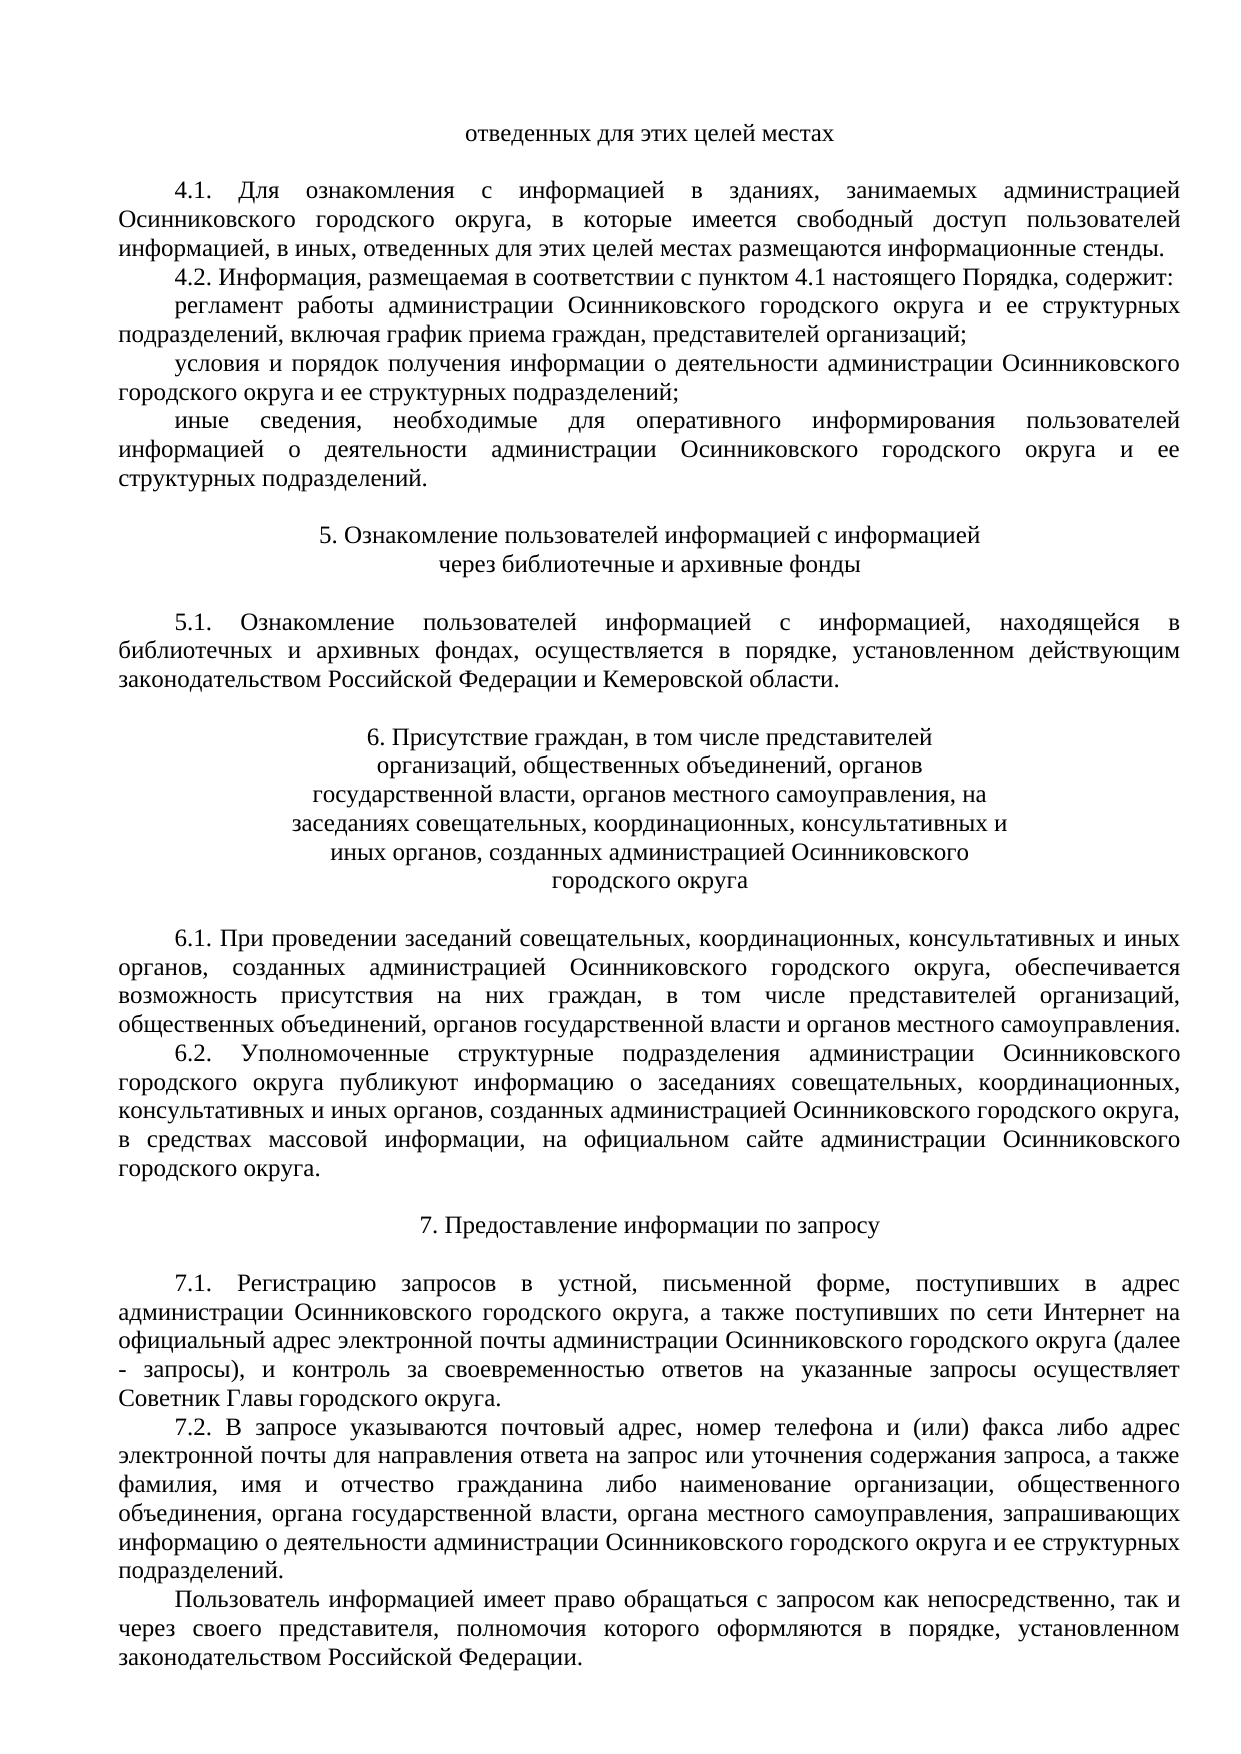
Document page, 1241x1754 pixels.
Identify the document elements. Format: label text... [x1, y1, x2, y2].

text 5.1. Ознакомление пользователей информацией с информацией, находящейся в библиотечных и архивных фондах, осуществляется в порядке, установленном действующим законодательством Российской Федерации и Кемеровской области. [118, 607, 1181, 693]
text 7. Предоставление информации по запросу [118, 1211, 1181, 1239]
text 7.2. В запросе указываются почтовый адрес, номер телефона и (или) факса либо адрес электронной почты для направления ответа на запрос или уточнения содержания запроса, а также фамилия, имя и отчество гражданина либо наименование организации, общественного объединения, органа государственной власти, органа местного самоуправления, запрашивающих информацию о деятельности администрации Осинниковского городского округа и ее структурных подразделений. [118, 1412, 1181, 1584]
text иных органов, созданных администрацией Осинниковского [118, 837, 1181, 866]
text Пользователь информацией имеет право обращаться с запросом как непосредственно, так и через своего представителя, полномочия которого оформляются в порядке, установленном законодательством Российской Федерации. [118, 1584, 1181, 1671]
text 6. Присутствие граждан, в том числе представителей [118, 722, 1181, 751]
text 5. Ознакомление пользователей информацией с информацией [118, 521, 1181, 549]
text городского округа [118, 866, 1181, 894]
text 6.2. Уполномоченные структурные подразделения администрации Осинниковского городского округа публикуют информацию о заседаниях совещательных, координационных, консультативных и иных органов, созданных администрацией Осинниковского городского округа, в средствах массовой информации, на официальном сайте администрации Осинниковского городского округа. [118, 1038, 1181, 1182]
text 4.1. Для ознакомления с информацией в зданиях, занимаемых администрацией Осинниковского городского округа, в которые имеется свободный доступ пользователей информацией, в иных, отведенных для этих целей местах размещаются информационные стенды. [118, 176, 1181, 262]
text 7.1. Регистрацию запросов в устной, письменной форме, поступивших в адрес администрации Осинниковского городского округа, а также поступивших по сети Интернет на официальный адрес электронной почты администрации Осинниковского городского округа (далее - запросы), и контроль за своевременностью ответов на указанные запросы осуществляет Советник Главы городского округа. [118, 1268, 1181, 1412]
text 6.1. При проведении заседаний совещательных, координационных, консультативных и иных органов, созданных администрацией Осинниковского городского округа, обеспечивается возможность присутствия на них граждан, в том числе представителей организаций, общественных объединений, органов государственной власти и органов местного самоуправления. [118, 923, 1181, 1038]
text организаций, общественных объединений, органов [118, 751, 1181, 779]
text государственной власти, органов местного самоуправления, на [118, 779, 1181, 808]
text иные сведения, необходимые для оперативного информирования пользователей информацией о деятельности администрации Осинниковского городского округа и ее структурных подразделений. [118, 406, 1181, 492]
text отведенных для этих целей местах [118, 118, 1181, 147]
text регламент работы администрации Осинниковского городского округа и ее структурных подразделений, включая график приема граждан, представителей организаций; [118, 291, 1181, 348]
text заседаниях совещательных, координационных, консультативных и [118, 808, 1181, 837]
text условия и порядок получения информации о деятельности администрации Осинниковского городского округа и ее структурных подразделений; [118, 348, 1181, 406]
text через библиотечные и архивные фонды [118, 549, 1181, 578]
text 4.2. Информация, размещаемая в соответствии с пунктом 4.1 настоящего Порядка, содержит: [118, 262, 1181, 291]
